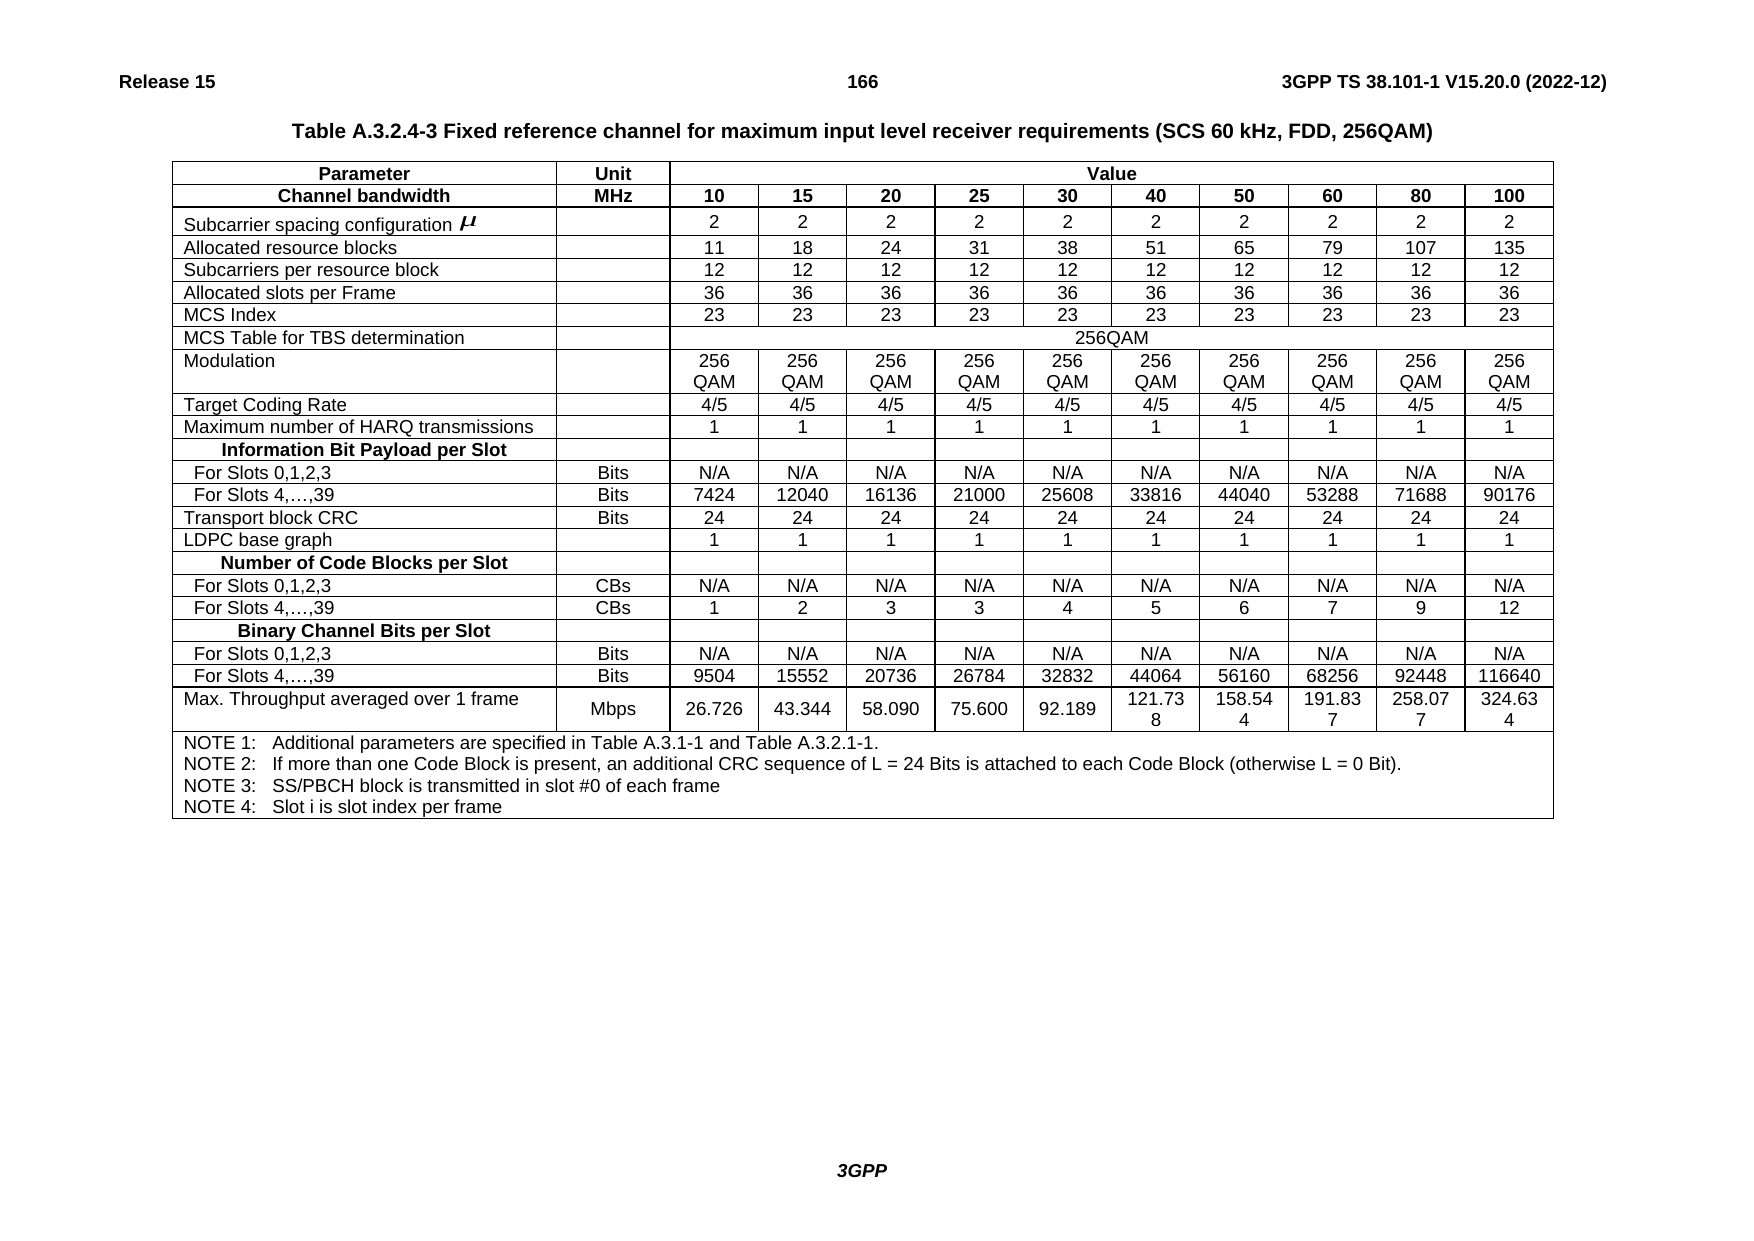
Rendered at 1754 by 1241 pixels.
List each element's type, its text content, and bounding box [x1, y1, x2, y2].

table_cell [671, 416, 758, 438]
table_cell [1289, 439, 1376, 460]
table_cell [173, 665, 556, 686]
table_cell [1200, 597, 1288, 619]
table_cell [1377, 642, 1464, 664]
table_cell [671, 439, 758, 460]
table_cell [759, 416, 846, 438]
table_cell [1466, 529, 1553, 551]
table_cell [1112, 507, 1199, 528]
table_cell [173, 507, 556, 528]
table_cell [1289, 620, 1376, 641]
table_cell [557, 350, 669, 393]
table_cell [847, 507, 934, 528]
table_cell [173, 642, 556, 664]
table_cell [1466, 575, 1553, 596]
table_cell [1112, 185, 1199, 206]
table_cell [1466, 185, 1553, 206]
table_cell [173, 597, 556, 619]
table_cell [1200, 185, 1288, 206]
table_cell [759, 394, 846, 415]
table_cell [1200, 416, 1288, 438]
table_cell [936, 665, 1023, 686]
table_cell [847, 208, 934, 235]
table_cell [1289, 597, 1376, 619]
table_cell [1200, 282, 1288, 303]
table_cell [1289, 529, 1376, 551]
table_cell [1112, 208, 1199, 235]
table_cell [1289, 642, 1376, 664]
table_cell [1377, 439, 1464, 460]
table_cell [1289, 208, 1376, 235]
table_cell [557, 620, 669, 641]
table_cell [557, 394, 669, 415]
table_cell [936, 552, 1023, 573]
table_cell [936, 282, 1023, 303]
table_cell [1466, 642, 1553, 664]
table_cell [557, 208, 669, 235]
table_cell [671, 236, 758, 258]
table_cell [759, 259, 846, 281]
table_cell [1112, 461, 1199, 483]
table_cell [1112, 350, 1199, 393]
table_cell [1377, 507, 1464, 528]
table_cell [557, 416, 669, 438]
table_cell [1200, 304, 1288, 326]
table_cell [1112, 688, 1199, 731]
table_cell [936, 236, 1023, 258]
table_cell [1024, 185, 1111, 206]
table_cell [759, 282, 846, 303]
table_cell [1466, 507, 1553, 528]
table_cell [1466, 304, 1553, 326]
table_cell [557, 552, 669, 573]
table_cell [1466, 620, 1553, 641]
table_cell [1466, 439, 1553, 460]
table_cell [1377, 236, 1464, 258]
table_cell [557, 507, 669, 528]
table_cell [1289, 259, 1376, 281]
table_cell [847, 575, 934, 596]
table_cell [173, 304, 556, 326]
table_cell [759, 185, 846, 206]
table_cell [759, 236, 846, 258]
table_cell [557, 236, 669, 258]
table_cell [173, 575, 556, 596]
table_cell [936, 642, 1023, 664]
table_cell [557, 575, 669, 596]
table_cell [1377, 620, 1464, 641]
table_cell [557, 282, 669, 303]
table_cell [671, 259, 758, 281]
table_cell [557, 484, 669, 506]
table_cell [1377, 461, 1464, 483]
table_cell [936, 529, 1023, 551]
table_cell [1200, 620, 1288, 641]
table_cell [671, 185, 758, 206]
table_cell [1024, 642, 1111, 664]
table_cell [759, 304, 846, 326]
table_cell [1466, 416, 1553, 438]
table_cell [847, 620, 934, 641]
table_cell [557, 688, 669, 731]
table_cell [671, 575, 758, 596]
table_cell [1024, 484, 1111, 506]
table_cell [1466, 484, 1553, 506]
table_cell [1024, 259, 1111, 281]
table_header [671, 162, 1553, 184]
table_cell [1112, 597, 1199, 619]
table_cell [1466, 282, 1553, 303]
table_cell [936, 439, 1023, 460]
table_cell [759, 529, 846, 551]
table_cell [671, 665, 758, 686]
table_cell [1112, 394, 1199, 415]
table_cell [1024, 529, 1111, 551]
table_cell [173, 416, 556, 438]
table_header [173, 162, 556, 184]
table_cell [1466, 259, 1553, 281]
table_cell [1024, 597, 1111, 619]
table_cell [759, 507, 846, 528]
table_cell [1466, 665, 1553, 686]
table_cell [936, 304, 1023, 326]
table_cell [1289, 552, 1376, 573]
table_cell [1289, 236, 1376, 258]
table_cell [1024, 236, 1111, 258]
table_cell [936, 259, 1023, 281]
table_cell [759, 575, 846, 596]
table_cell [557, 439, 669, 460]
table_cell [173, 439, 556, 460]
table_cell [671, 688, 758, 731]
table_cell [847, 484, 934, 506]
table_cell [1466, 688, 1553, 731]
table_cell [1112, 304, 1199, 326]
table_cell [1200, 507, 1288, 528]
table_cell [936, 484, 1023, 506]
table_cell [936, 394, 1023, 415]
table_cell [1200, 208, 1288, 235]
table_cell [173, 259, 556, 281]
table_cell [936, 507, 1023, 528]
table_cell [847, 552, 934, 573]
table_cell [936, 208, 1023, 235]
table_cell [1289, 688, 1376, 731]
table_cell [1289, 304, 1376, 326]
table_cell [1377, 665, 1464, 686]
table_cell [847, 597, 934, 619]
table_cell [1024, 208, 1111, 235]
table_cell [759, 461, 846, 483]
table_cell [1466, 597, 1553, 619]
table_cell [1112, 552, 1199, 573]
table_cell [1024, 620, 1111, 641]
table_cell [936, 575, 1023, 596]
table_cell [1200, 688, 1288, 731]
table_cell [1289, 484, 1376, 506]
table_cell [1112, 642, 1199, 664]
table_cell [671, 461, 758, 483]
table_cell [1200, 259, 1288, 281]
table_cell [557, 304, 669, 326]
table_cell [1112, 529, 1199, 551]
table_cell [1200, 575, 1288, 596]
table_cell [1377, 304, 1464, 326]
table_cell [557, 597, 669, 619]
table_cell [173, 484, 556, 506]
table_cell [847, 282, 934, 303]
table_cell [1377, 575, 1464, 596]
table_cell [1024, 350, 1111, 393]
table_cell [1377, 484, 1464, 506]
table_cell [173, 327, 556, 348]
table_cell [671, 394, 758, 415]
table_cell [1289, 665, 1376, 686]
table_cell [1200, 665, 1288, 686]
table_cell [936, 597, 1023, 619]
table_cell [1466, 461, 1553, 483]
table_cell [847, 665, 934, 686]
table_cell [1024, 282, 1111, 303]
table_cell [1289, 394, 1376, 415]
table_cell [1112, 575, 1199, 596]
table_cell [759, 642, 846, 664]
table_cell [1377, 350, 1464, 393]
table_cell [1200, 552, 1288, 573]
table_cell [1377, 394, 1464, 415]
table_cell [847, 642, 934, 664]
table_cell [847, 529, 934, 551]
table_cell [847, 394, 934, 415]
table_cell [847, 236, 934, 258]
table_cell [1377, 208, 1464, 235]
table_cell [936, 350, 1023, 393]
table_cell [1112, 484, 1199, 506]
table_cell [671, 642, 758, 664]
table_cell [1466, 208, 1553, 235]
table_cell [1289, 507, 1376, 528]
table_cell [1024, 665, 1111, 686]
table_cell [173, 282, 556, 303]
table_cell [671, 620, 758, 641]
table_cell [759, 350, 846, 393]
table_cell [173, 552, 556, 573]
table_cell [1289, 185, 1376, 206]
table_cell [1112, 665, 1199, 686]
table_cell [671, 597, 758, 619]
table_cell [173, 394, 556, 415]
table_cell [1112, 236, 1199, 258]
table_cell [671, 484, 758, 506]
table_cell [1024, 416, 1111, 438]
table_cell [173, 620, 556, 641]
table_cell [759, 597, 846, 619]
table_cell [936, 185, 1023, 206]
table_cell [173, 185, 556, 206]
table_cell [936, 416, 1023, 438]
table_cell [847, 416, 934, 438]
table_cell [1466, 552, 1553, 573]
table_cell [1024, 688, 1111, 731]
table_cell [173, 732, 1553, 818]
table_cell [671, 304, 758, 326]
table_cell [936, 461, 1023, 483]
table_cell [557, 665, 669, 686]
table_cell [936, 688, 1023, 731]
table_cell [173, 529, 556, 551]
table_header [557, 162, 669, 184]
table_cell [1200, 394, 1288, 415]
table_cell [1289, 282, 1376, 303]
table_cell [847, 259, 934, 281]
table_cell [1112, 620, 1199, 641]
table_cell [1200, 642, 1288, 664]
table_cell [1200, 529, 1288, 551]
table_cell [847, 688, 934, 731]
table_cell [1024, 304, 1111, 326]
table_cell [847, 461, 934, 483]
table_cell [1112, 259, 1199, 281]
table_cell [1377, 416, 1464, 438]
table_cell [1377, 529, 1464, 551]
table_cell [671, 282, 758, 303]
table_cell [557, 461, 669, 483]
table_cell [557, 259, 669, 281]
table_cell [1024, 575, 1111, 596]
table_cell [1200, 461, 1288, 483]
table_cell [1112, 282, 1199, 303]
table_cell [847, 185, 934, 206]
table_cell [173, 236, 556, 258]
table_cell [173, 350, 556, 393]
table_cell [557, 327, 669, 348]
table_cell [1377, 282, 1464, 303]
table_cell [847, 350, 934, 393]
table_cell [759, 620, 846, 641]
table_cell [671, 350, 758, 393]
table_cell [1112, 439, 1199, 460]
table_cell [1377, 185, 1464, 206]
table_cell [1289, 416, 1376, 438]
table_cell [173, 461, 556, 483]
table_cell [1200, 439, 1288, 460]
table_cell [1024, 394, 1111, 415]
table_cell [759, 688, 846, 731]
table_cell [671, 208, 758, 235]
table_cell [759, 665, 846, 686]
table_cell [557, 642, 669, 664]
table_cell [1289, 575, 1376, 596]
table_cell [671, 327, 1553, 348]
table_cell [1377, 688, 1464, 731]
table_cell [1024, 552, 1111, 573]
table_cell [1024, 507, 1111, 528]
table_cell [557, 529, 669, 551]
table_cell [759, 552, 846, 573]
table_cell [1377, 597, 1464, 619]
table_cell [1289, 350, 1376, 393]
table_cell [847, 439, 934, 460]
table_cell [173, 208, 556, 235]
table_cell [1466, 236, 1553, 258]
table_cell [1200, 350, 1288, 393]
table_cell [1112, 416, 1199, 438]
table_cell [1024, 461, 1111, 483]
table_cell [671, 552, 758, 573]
text Table A.3.2.4-3 Fixed reference channel for maximum input level receiver requirements (SCS 60 kHz, FDD, 256QAM) [118, 118, 1607, 142]
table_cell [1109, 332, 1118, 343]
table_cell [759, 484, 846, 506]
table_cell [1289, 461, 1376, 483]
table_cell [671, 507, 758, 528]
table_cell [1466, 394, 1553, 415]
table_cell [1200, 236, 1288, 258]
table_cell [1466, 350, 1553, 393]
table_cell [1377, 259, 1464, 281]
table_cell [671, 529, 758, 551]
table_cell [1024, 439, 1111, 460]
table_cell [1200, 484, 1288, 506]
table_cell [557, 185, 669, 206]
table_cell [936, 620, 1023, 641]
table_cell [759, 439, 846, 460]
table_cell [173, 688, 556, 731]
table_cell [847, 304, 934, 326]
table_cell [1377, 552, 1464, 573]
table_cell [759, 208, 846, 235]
